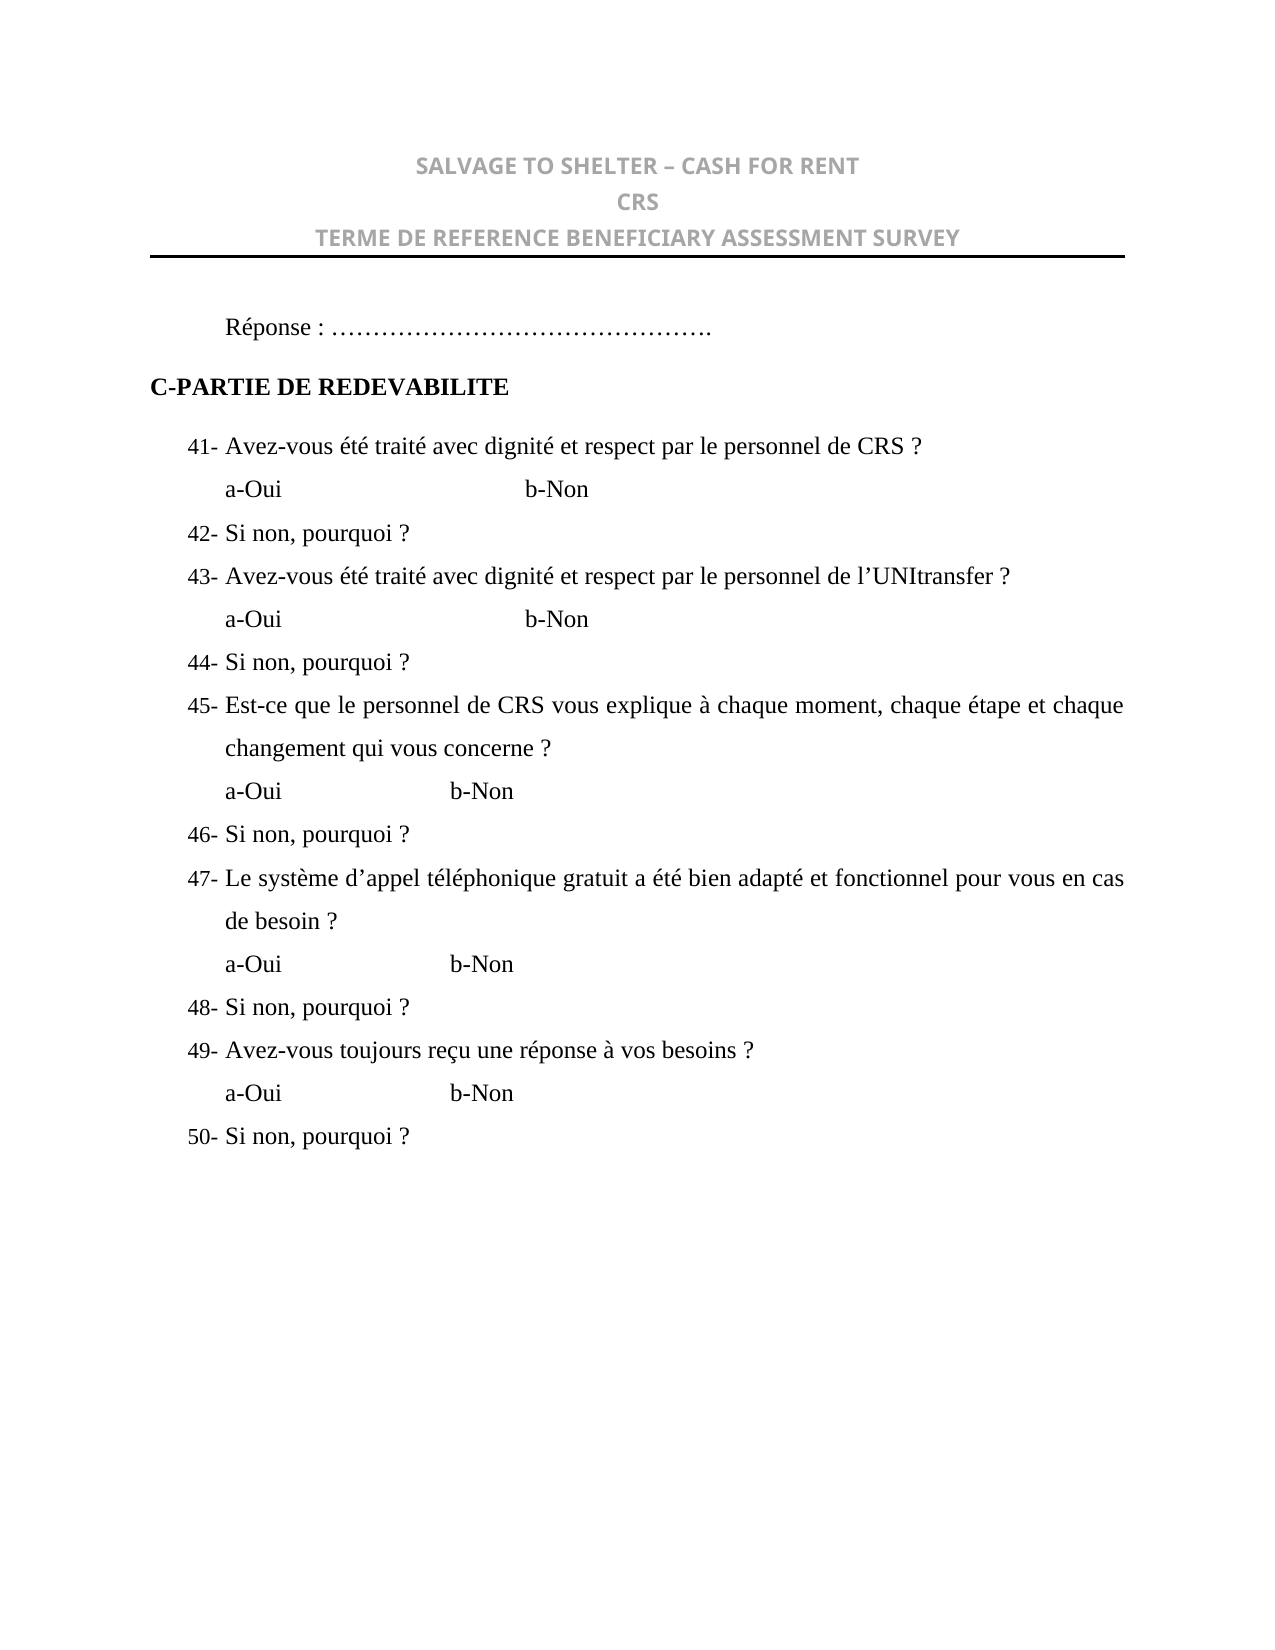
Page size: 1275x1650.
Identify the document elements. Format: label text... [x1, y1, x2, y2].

list a-Oui b-Non [225, 604, 1125, 633]
text C-PARTIE DE REDEVABILITE [150, 372, 1125, 400]
list Si non, pourquoi ? [187, 647, 1125, 676]
list Avez-vous été traité avec dignité et respect par le personnel de l’UNItransfer ? [187, 561, 1125, 589]
list Si non, pourquoi ? [187, 819, 1125, 848]
list Est-ce que le personnel de CRS vous explique à chaque moment, chaque étape et chaque changement qui vous concerne ? [187, 690, 1125, 762]
list Si non, pourquoi ? [187, 1121, 1125, 1150]
list Si non, pourquoi ? [187, 992, 1125, 1021]
list Réponse : ………………………………………. [225, 312, 1125, 341]
list a-Oui b-Non [225, 1078, 1125, 1107]
list a-Oui b-Non [225, 949, 1125, 978]
list Avez-vous toujours reçu une réponse à vos besoins ? [187, 1035, 1125, 1064]
list Le système d’appel téléphonique gratuit a été bien adapté et fonctionnel pour vous en cas de besoin ? [187, 863, 1125, 934]
list Avez-vous été traité avec dignité et respect par le personnel de CRS ? [187, 431, 1125, 460]
list a-Oui b-Non [225, 474, 1125, 503]
list Si non, pourquoi ? [187, 518, 1125, 546]
list a-Oui b-Non [225, 776, 1125, 805]
